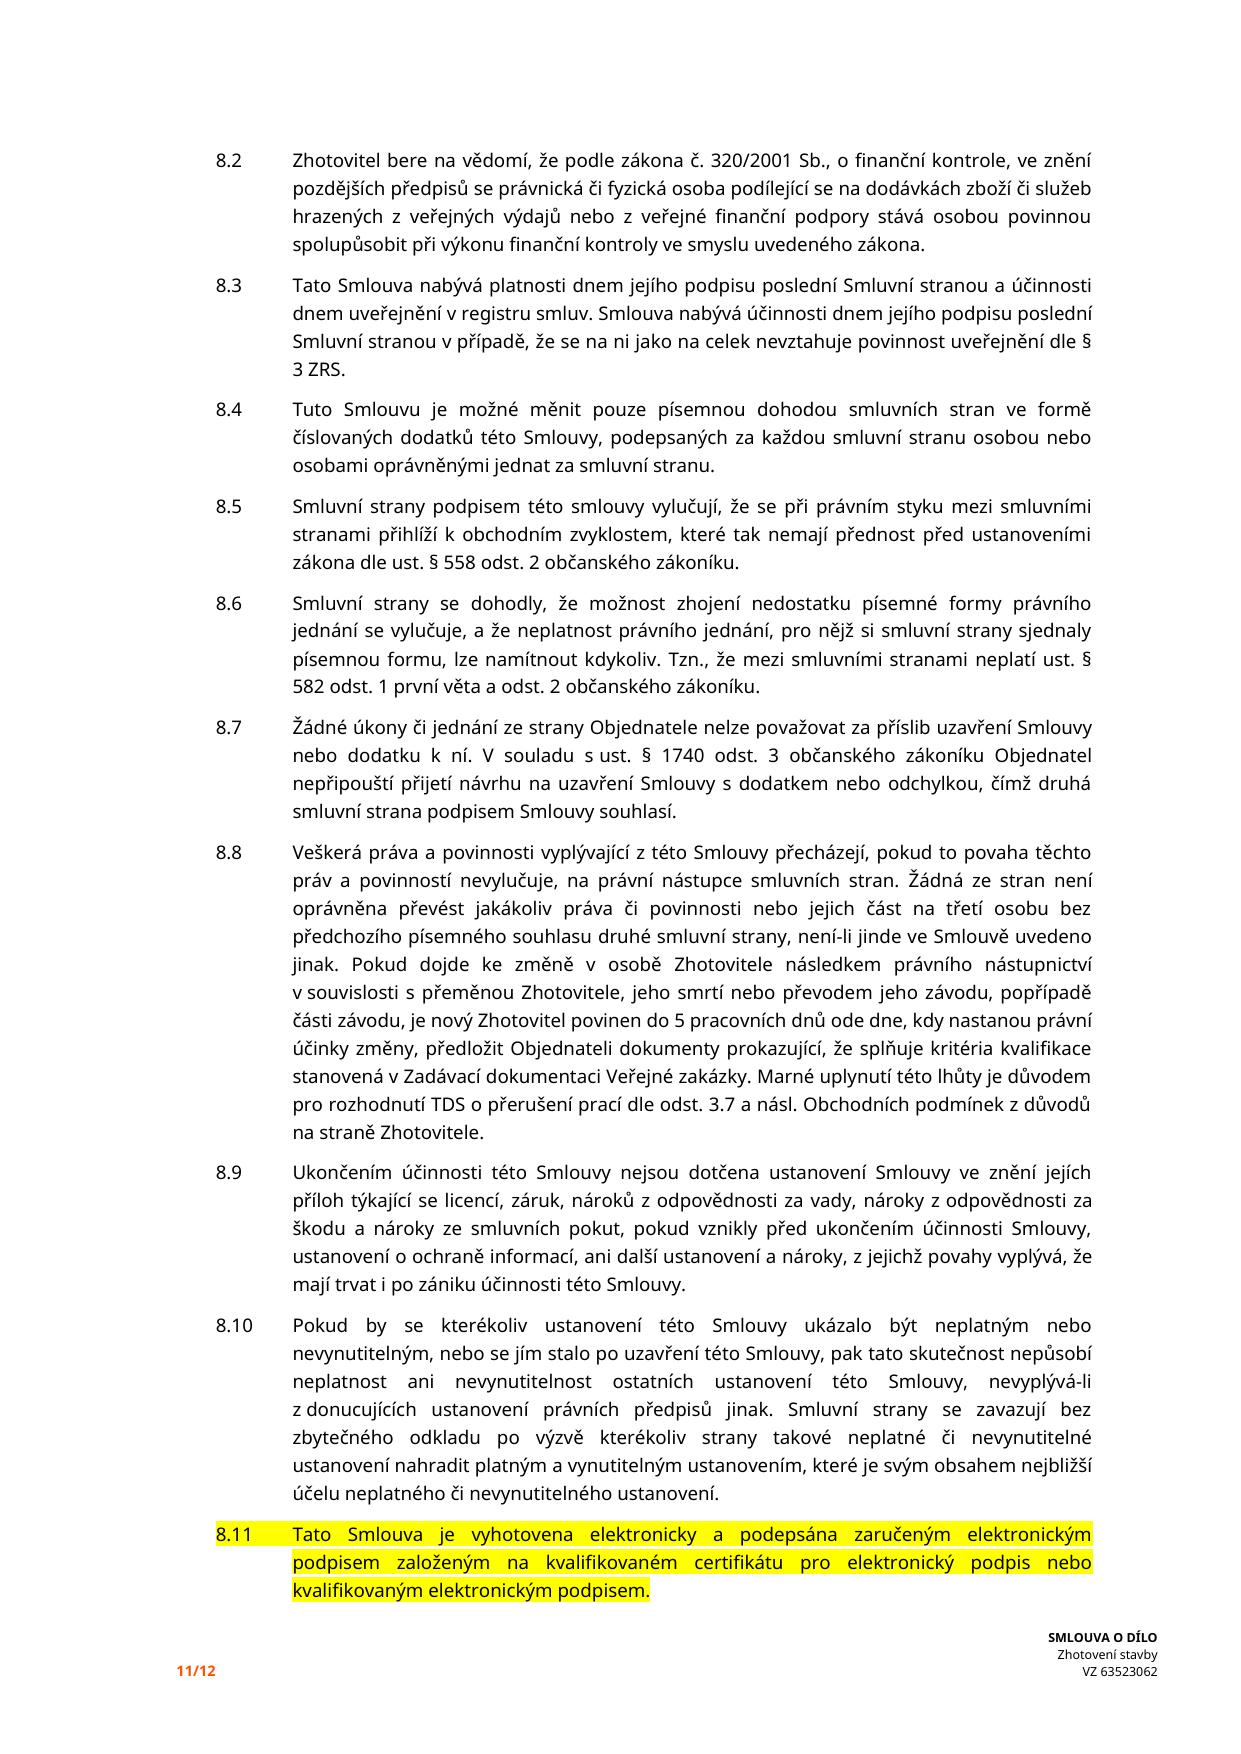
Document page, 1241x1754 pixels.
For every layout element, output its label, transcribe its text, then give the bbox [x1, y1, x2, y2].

text Veškerá práva a povinnosti vyplývající z této Smlouvy přecházejí, pokud to povaha těchto práv a povinností nevylučuje, na právní nástupce smluvních stran. Žádná ze stran není oprávněna převést jakákoliv práva či povinnosti nebo jejich část na třetí osobu bez předchozího písemného souhlasu druhé smluvní strany, není-li jinde ve Smlouvě uvedeno jinak. Pokud dojde ke změně v osobě Zhotovitele následkem právního nástupnictví v souvislosti s přeměnou Zhotovitele, jeho smrtí nebo převodem jeho závodu, popřípadě části závodu, je nový Zhotovitel povinen do 5 pracovních dnů ode dne, kdy nastanou právní účinky změny, předložit Objednateli dokumenty prokazující, že splňuje kritéria kvalifikace stanovená v Zadávací dokumentaci Veřejné zakázky. Marné uplynutí této lhůty je důvodem pro rozhodnutí TDS o přerušení prací dle odst. 3.7 a násl. Obchodních podmínek z důvodů na straně Zhotovitele. [216, 839, 1093, 1145]
text Smluvní strany podpisem této smlouvy vylučují, že se při právním styku mezi smluvními stranami přihlíží k obchodním zvyklostem, které tak nemají přednost před ustanoveními zákona dle ust. § 558 odst. 2 občanského zákoníku. [216, 493, 1093, 575]
text Žádné úkony či jednání ze strany Objednatele nelze považovat za příslib uzavření Smlouvy nebo dodatku k ní. V souladu s ust. § 1740 odst. 3 občanského zákoníku Objednatel nepřipouští přijetí návrhu na uzavření Smlouvy s dodatkem nebo odchylkou, čímž druhá smluvní strana podpisem Smlouvy souhlasí. [216, 714, 1093, 824]
text Pokud by se kterékoliv ustanovení této Smlouvy ukázalo být neplatným nebo nevynutitelným, nebo se jím stalo po uzavření této Smlouvy, pak tato skutečnost nepůsobí neplatnost ani nevynutitelnost ostatních ustanovení této Smlouvy, nevyplývá-li z donucujících ustanovení právních předpisů jinak. Smluvní strany se zavazují bez zbytečného odkladu po výzvě kterékoliv strany takové neplatné či nevynutitelné ustanovení nahradit platným a vynutitelným ustanovením, které je svým obsahem nejbližší účelu neplatného či nevynutitelného ustanovení. [216, 1312, 1093, 1506]
text Tato Smlouva je vyhotovena elektronicky a podepsána zaručeným elektronickým podpisem založeným na kvalifikovaném certifikátu pro elektronický podpis nebo kvalifikovaným elektronickým podpisem. [216, 1546, 1093, 1602]
text Tato Smlouva nabývá platnosti dnem jejího podpisu poslední Smluvní stranou a účinnosti dnem uveřejnění v registru smluv. Smlouva nabývá účinnosti dnem jejího podpisu poslední Smluvní stranou v případě, že se na ni jako na celek nevztahuje povinnost uveřejnění dle § 3 ZRS. [216, 272, 1093, 382]
text Tuto Smlouvu je možné měnit pouze písemnou dohodou smluvních stran ve formě číslovaných dodatků této Smlouvy, podepsaných za každou smluvní stranu osobou nebo osobami oprávněnými jednat za smluvní stranu. [216, 397, 1093, 478]
text Smluvní strany se dohodly, že možnost zhojení nedostatku písemné formy právního jednání se vylučuje, a že neplatnost právního jednání, pro nějž si smluvní strany sjednaly písemnou formu, lze namítnout kdykoliv. Tzn., že mezi smluvními stranami neplatí ust. § 582 odst. 1 první věta a odst. 2 občanského zákoníku. [216, 590, 1093, 699]
text Ukončením účinnosti této Smlouvy nejsou dotčena ustanovení Smlouvy ve znění jejích příloh týkající se licencí, záruk, nároků z odpovědnosti za vady, nároky z odpovědnosti za škodu a nároky ze smluvních pokut, pokud vznikly před ukončením účinnosti Smlouvy, ustanovení o ochraně informací, ani další ustanovení a nároky, z jejichž povahy vyplývá, že mají trvat i po zániku účinnosti této Smlouvy. [216, 1160, 1093, 1297]
text Zhotovitel bere na vědomí, že podle zákona č. 320/2001 Sb., o finanční kontrole, ve znění pozdějších předpisů se právnická či fyzická osoba podílející se na dodávkách zboží či služeb hrazených z veřejných výdajů nebo z veřejné finanční podpory stává osobou povinnou spolupůsobit při výkonu finanční kontroly ve smyslu uvedeného zákona. [216, 147, 1093, 257]
